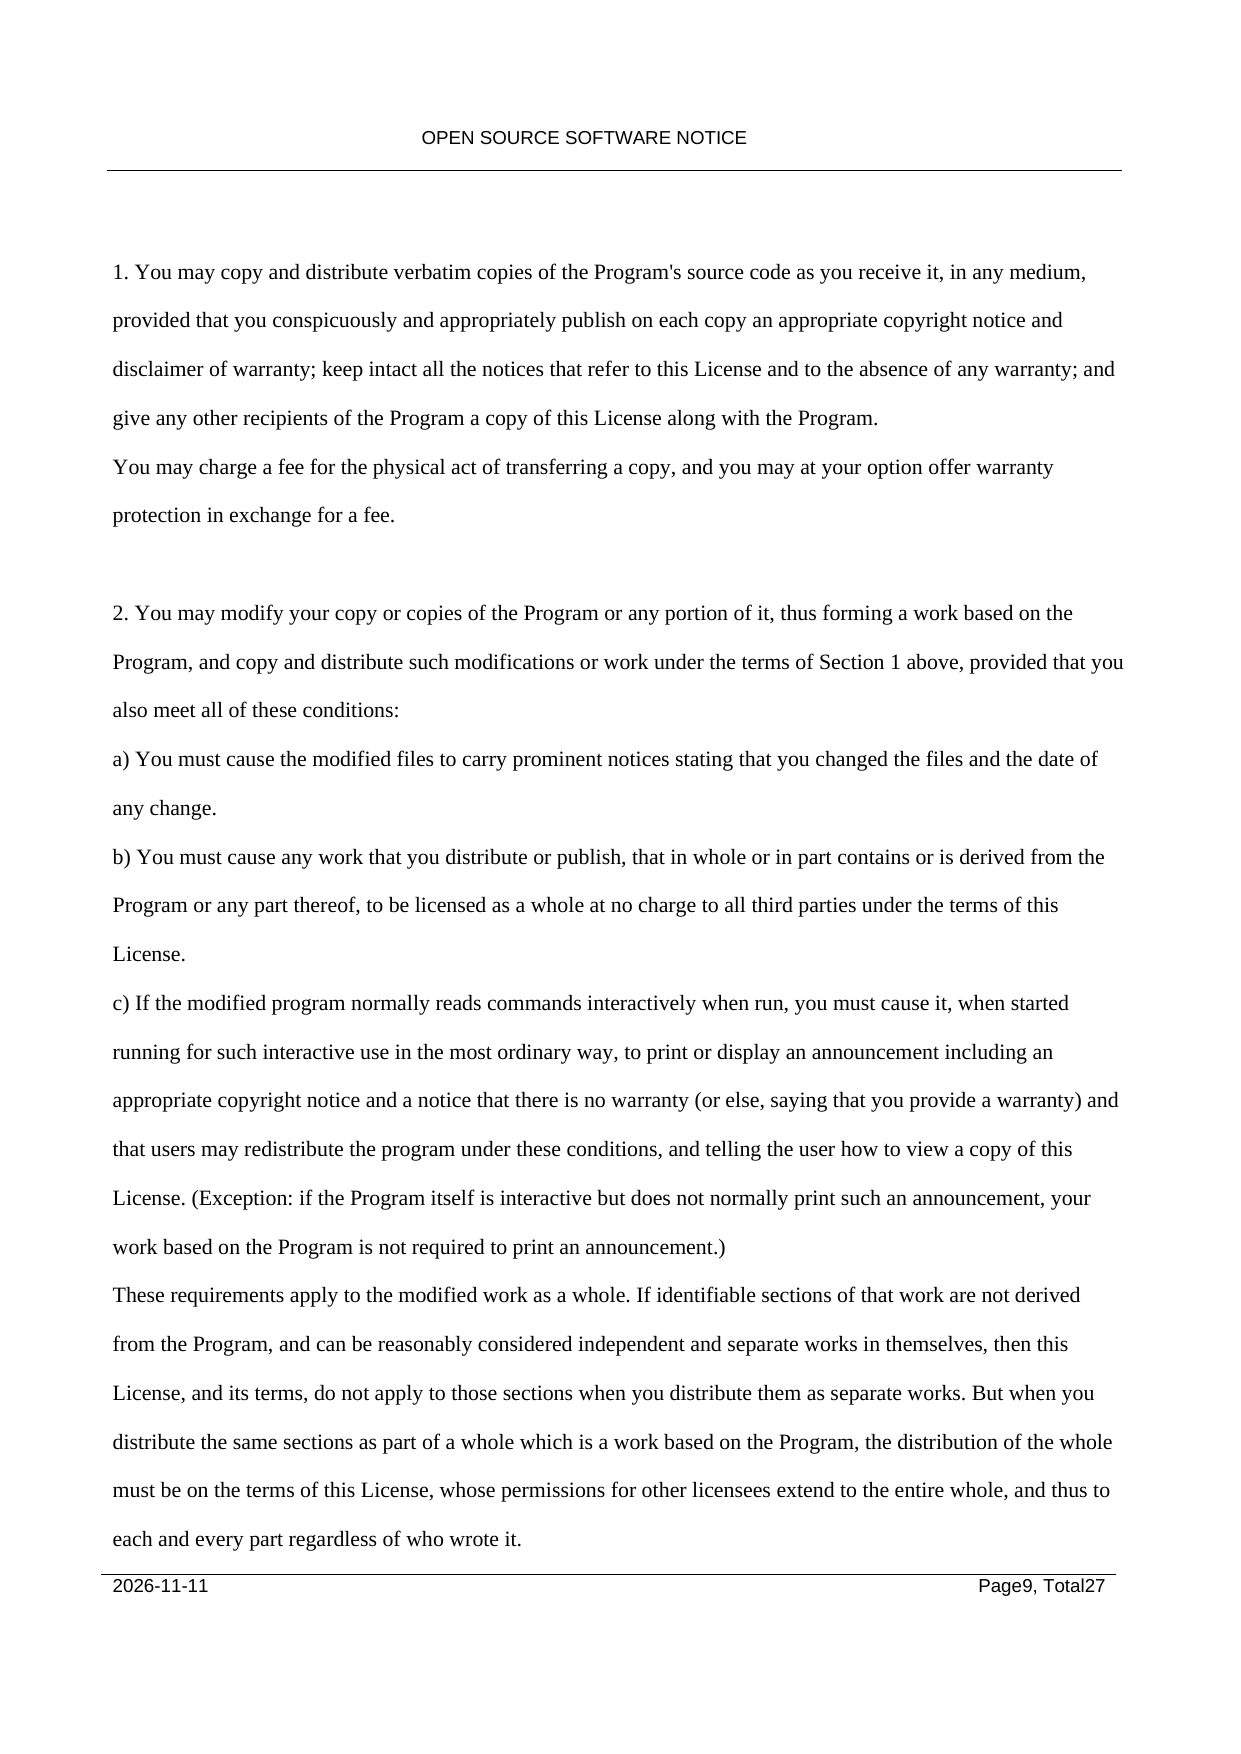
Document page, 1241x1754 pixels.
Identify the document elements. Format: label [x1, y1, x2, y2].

text [112, 206, 1128, 1555]
